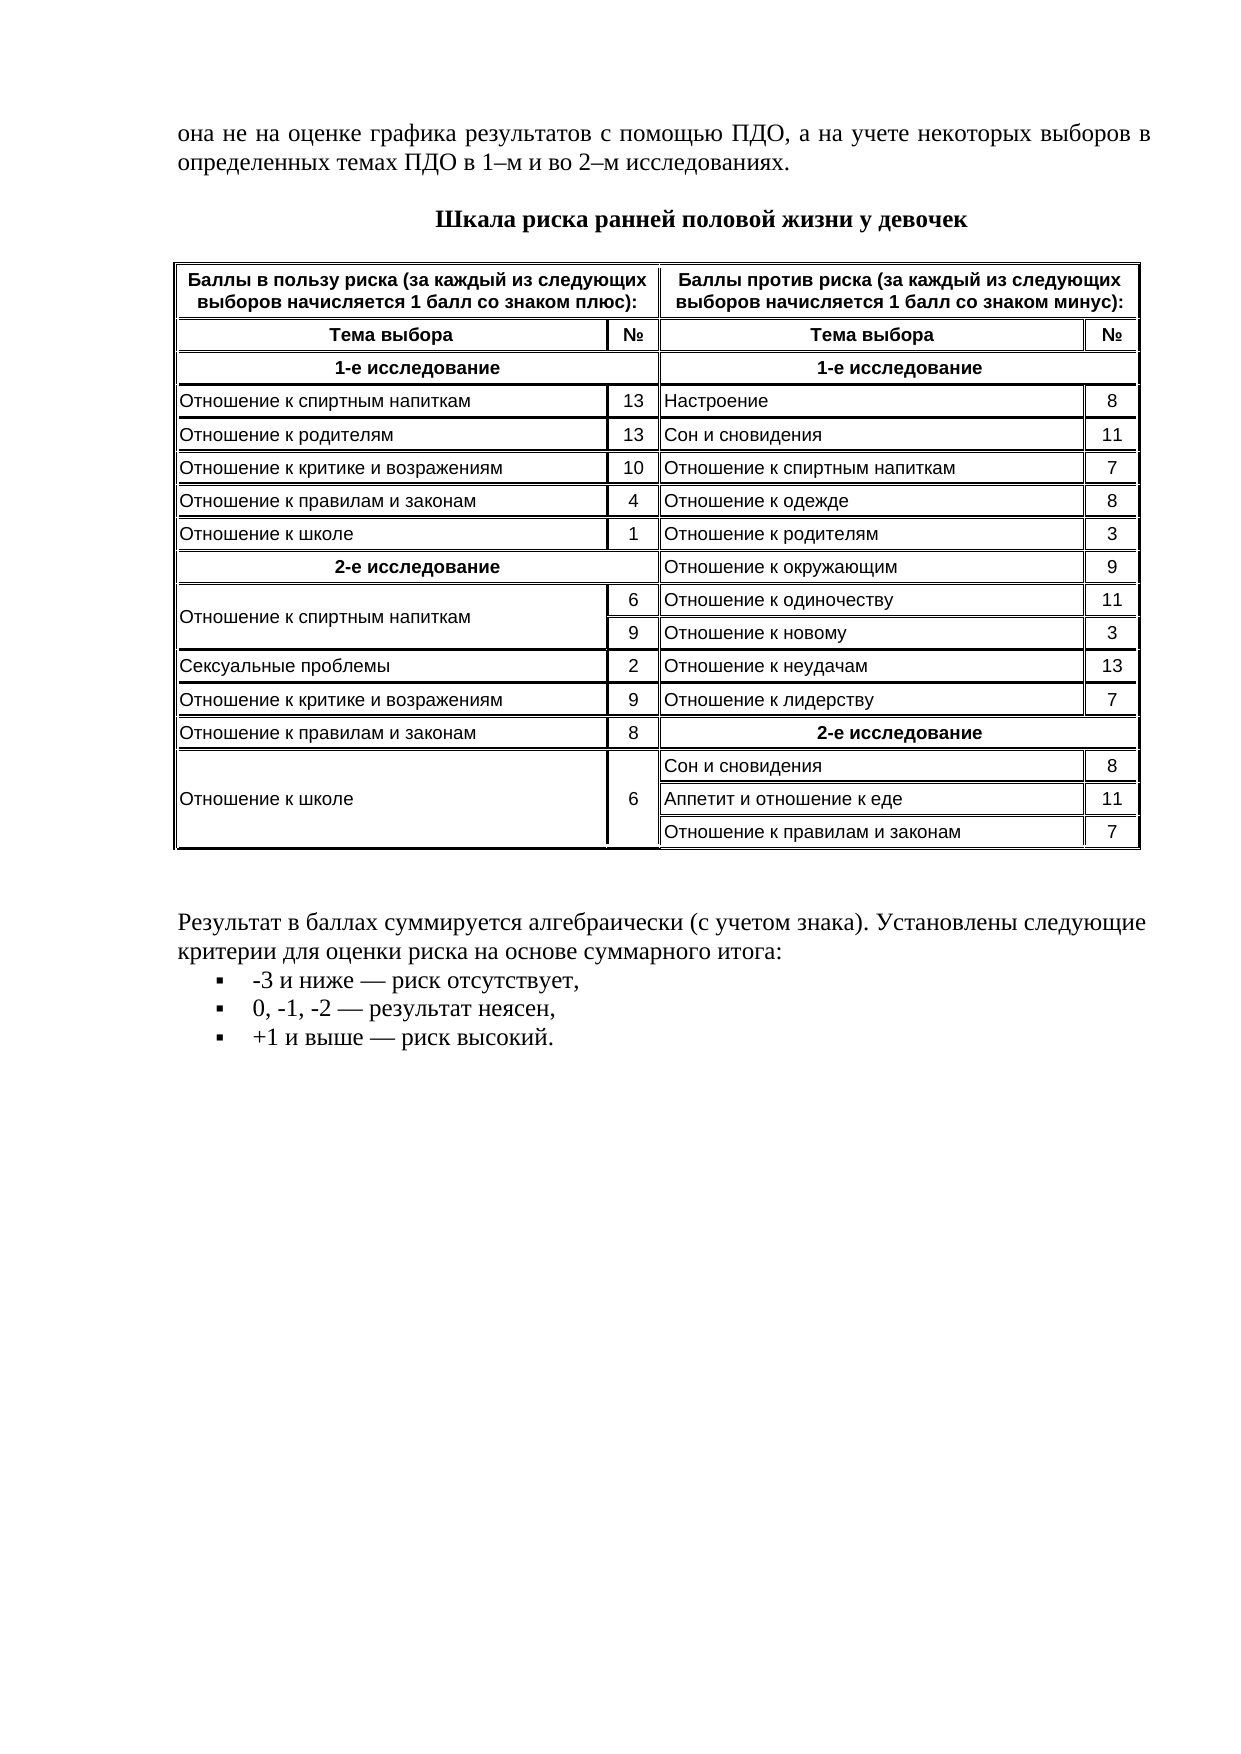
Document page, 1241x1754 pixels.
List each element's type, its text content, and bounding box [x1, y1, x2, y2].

table_cell 1-е исследование [660, 350, 1139, 383]
table_cell Настроение [661, 386, 1083, 416]
table_header Баллы против риска (за каждый из следующих выборов начисляется 1 балл со знаком минус): [660, 265, 1138, 317]
table_cell Отношение к правилам и законам [177, 714, 606, 747]
table_cell 2 [609, 651, 658, 681]
table_cell Отношение к окружающим [661, 552, 1083, 582]
table_cell Отношение к родителям [177, 416, 606, 449]
table_cell 10 [609, 453, 658, 482]
table_cell 8 [1086, 747, 1139, 780]
table_cell Сон и сновидения [661, 751, 1083, 780]
table_cell 13 [1086, 648, 1139, 681]
table_cell Отношение к школе [177, 747, 607, 847]
table_cell Тема выбора [661, 320, 1083, 350]
table_cell Отношение к неудачам [661, 651, 1083, 681]
table_cell Сексуальные проблемы [175, 648, 606, 681]
table_header Баллы в пользу риска (за каждый из следующих выборов начисляется 1 балл со знаком плюс): [177, 265, 660, 317]
table_cell 13 [609, 386, 658, 416]
table_cell Отношение к правилам и законам [660, 817, 1084, 847]
table_cell № [609, 320, 658, 350]
table_cell Отношение к лидерству [661, 684, 1083, 714]
list +1 и выше — риск высокий. [215, 1022, 1152, 1051]
table_cell 13 [609, 419, 658, 449]
table_cell 9 [609, 684, 658, 714]
table_cell Отношение к родителям [661, 519, 1083, 548]
table_cell Отношение к одиночеству [661, 585, 1083, 615]
table_cell Отношение к правилам и законам [177, 482, 606, 515]
table_cell 4 [609, 486, 658, 515]
table_cell 7 [1085, 814, 1139, 847]
table_cell Отношение к спиртным напиткам [175, 383, 606, 416]
table_cell Отношение к спиртным напиткам [175, 582, 607, 648]
table_cell 2-е исследование [177, 549, 658, 582]
table_cell 6 [607, 751, 660, 847]
table_cell 1-е исследование [175, 350, 660, 383]
table_cell Отношение к спиртным напиткам [661, 453, 1083, 482]
table_cell Отношение к критике и возражениям [177, 681, 606, 714]
table_cell 3 [1086, 515, 1139, 548]
table_cell Аппетит и отношение к еде [661, 784, 1083, 813]
table_cell 7 [1086, 681, 1138, 714]
table_cell 11 [1086, 416, 1138, 449]
table_cell 6 [609, 585, 658, 615]
table_cell № [1085, 317, 1139, 350]
table_cell Тема выбора [175, 317, 607, 350]
table_cell 11 [1085, 582, 1139, 615]
table_cell 1 [609, 519, 658, 548]
table_cell Отношение к новому [661, 618, 1083, 648]
text Результат в баллах суммируется алгебраически (с учетом знака). Установлены следующие критерии для оценки риска на основе суммарного итога: [177, 907, 1152, 965]
text Шкала риска ранней половой жизни у девочек [177, 204, 1152, 233]
table_cell 11 [1086, 780, 1139, 813]
table_cell Отношение к одежде [661, 486, 1083, 515]
table_cell 2-е исследование [661, 714, 1139, 747]
list -3 и ниже — риск отсутствует, [215, 965, 1152, 993]
list 0, -1, -2 — результат неясен, [215, 993, 1152, 1022]
table_cell 8 [609, 718, 658, 747]
table_cell 9 [609, 618, 658, 648]
table_cell Сон и сновидения [661, 419, 1083, 449]
table_cell Отношение к критике и возражениям [177, 449, 606, 482]
table_cell 8 [1086, 383, 1139, 416]
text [177, 118, 1152, 176]
table_cell 8 [1086, 482, 1139, 515]
table_cell 3 [1085, 615, 1139, 648]
table_cell 9 [1086, 549, 1139, 582]
table_cell 7 [1086, 449, 1139, 482]
table_cell Отношение к школе [177, 515, 606, 548]
